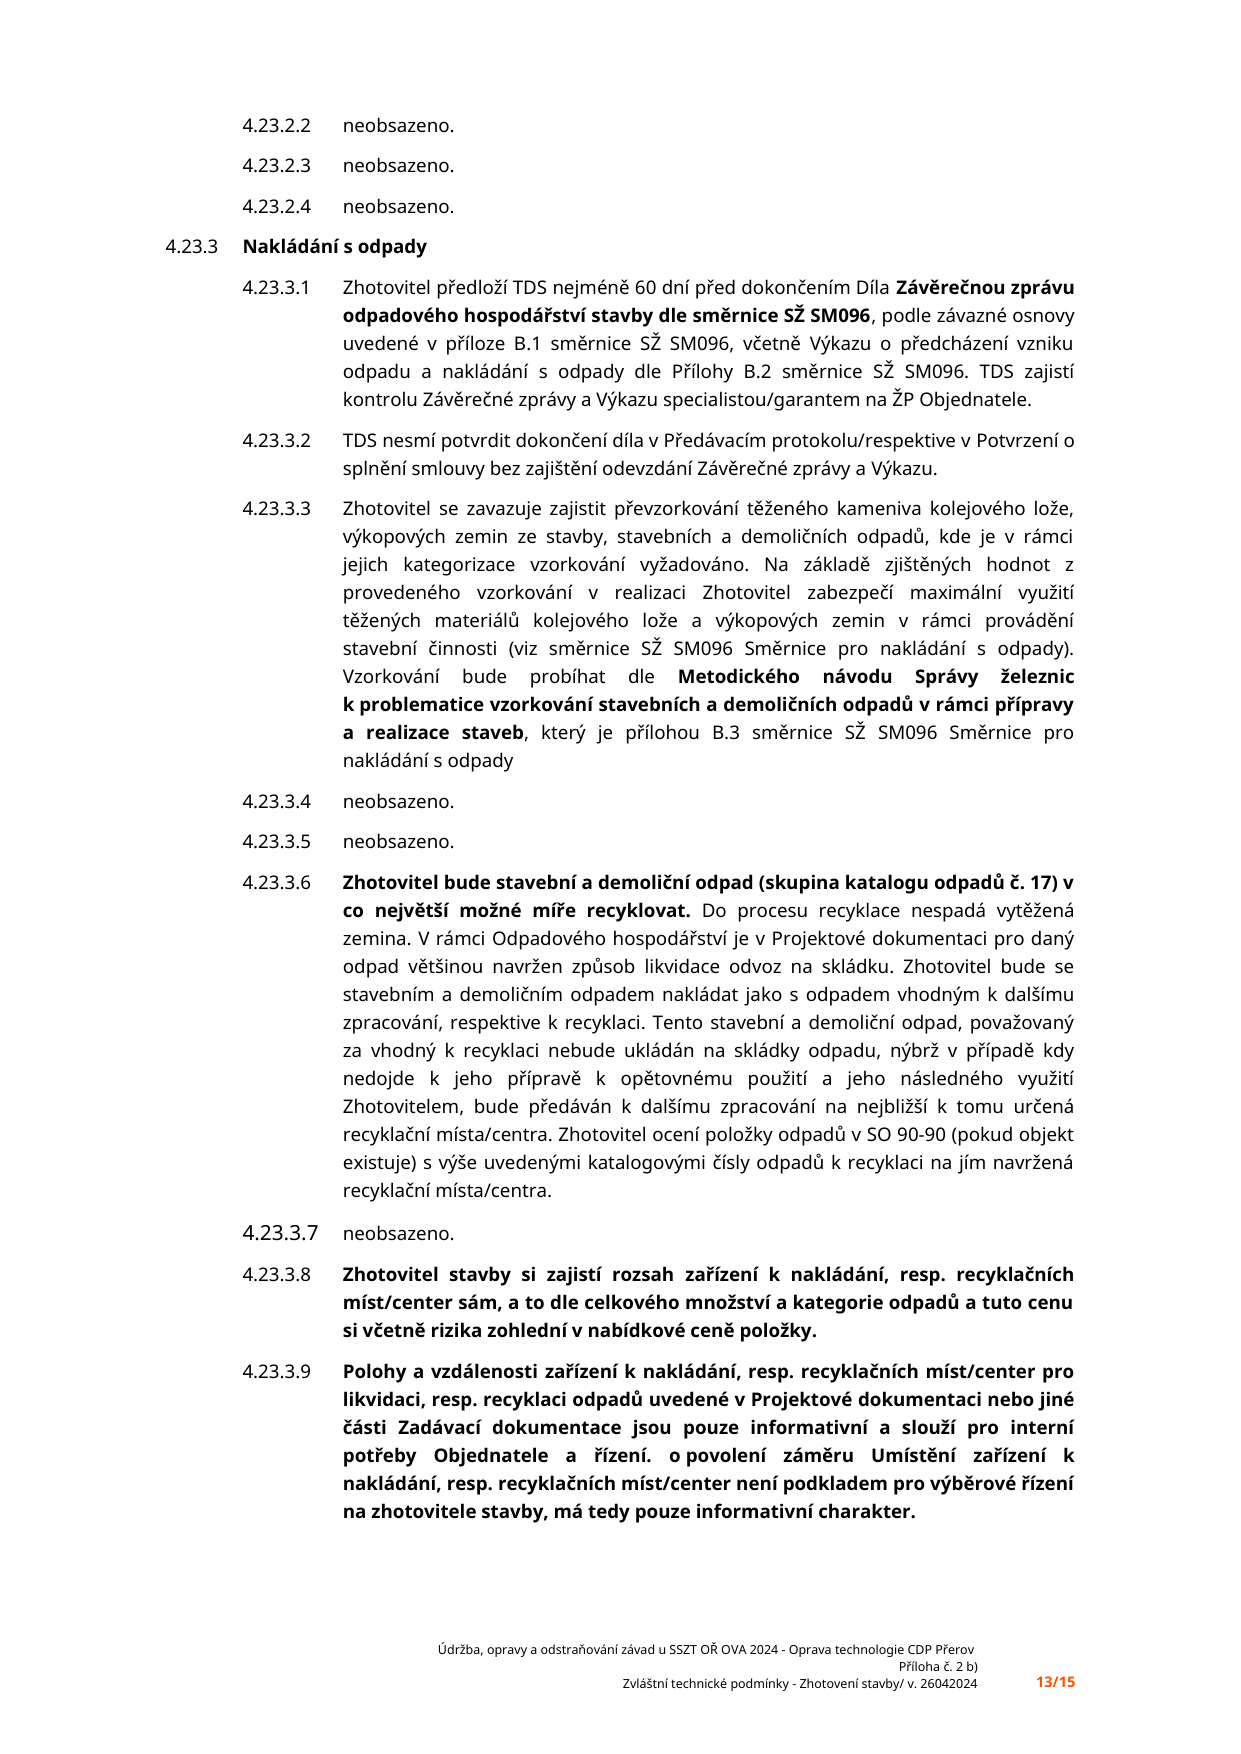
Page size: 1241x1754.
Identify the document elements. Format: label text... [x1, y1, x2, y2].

text neobsazeno. [242, 153, 1075, 178]
list Zhotovitel předloží TDS nejméně 60 dní před dokončením Díla Závěrečnou zprávu odpadového hospodářství stavby dle směrnice SŽ SM096, podle závazné osnovy uvedené v příloze B.1 směrnice SŽ SM096, včetně Výkazu o předcházení vzniku odpadu a nakládání s odpady dle Přílohy B.2 směrnice SŽ SM096. TDS zajistí kontrolu Závěrečné zprávy a Výkazu specialistou/garantem na ŽP Objednatele. [242, 274, 1075, 412]
list neobsazeno. [242, 1218, 1075, 1246]
list Zhotovitel se zavazuje zajistit převzorkování těženého kameniva kolejového lože, výkopových zemin ze stavby, stavebních a demoličních odpadů, kde je v rámci jejich kategorizace vzorkování vyžadováno. Na základě zjištěných hodnot z provedeného vzorkování v realizaci Zhotovitel zabezpečí maximální využití těžených materiálů kolejového lože a výkopových zemin v rámci provádění stavební činnosti (viz směrnice SŽ SM096 Směrnice pro nakládání s odpady). Vzorkování bude probíhat dle Metodického návodu Správy železnic k problematice vzorkování stavebních a demoličních odpadů v rámci přípravy a realizace staveb, který je přílohou B.3 směrnice SŽ SM096 Směrnice pro nakládání s odpady [242, 495, 1075, 773]
list neobsazeno. [242, 788, 1075, 814]
list neobsazeno. [242, 829, 1075, 854]
list Zhotovitel stavby si zajistí rozsah zařízení k nakládání, resp. recyklačních míst/center sám, a to dle celkového množství a kategorie odpadů a tuto cenu si včetně rizika zohlední v nabídkové ceně položky. [242, 1262, 1075, 1343]
text neobsazeno. [242, 193, 1075, 219]
list Polohy a vzdálenosti zařízení k nakládání, resp. recyklačních míst/center pro likvidaci, resp. recyklaci odpadů uvedené v Projektové dokumentaci nebo jiné části Zadávací dokumentace jsou pouze informativní a slouží pro interní potřeby Objednatele a řízení. o povolení záměru Umístění zařízení k nakládání, resp. recyklačních míst/center není podkladem pro výběrové řízení na zhotovitele stavby, má tedy pouze informativní charakter. [242, 1358, 1075, 1524]
list Zhotovitel bude stavební a demoliční odpad (skupina katalogu odpadů č. 17) v co největší možné míře recyklovat. Do procesu recyklace nespadá vytěžená zemina. V rámci Odpadového hospodářství je v Projektové dokumentaci pro daný odpad většinou navržen způsob likvidace odvoz na skládku. Zhotovitel bude se stavebním a demoličním odpadem nakládat jako s odpadem vhodným k dalšímu zpracování, respektive k recyklaci. Tento stavební a demoliční odpad, považovaný za vhodný k recyklaci nebude ukládán na skládky odpadu, nýbrž v případě kdy nedojde k jeho přípravě k opětovnému použití a jeho následného využití Zhotovitelem, bude předáván k dalšímu zpracování na nejbližší k tomu určená recyklační místa/centra. Zhotovitel ocení položky odpadů v SO 90-90 (pokud objekt existuje) s výše uvedenými katalogovými čísly odpadů k recyklaci na jím navržená recyklační místa/centra. [242, 869, 1075, 1203]
text neobsazeno. [242, 112, 1075, 138]
list Nakládání s odpady [165, 234, 1075, 259]
list TDS nesmí potvrdit dokončení díla v Předávacím protokolu/respektive v Potvrzení o splnění smlouvy bez zajištění odevzdání Závěrečné zprávy a Výkazu. [242, 427, 1075, 480]
